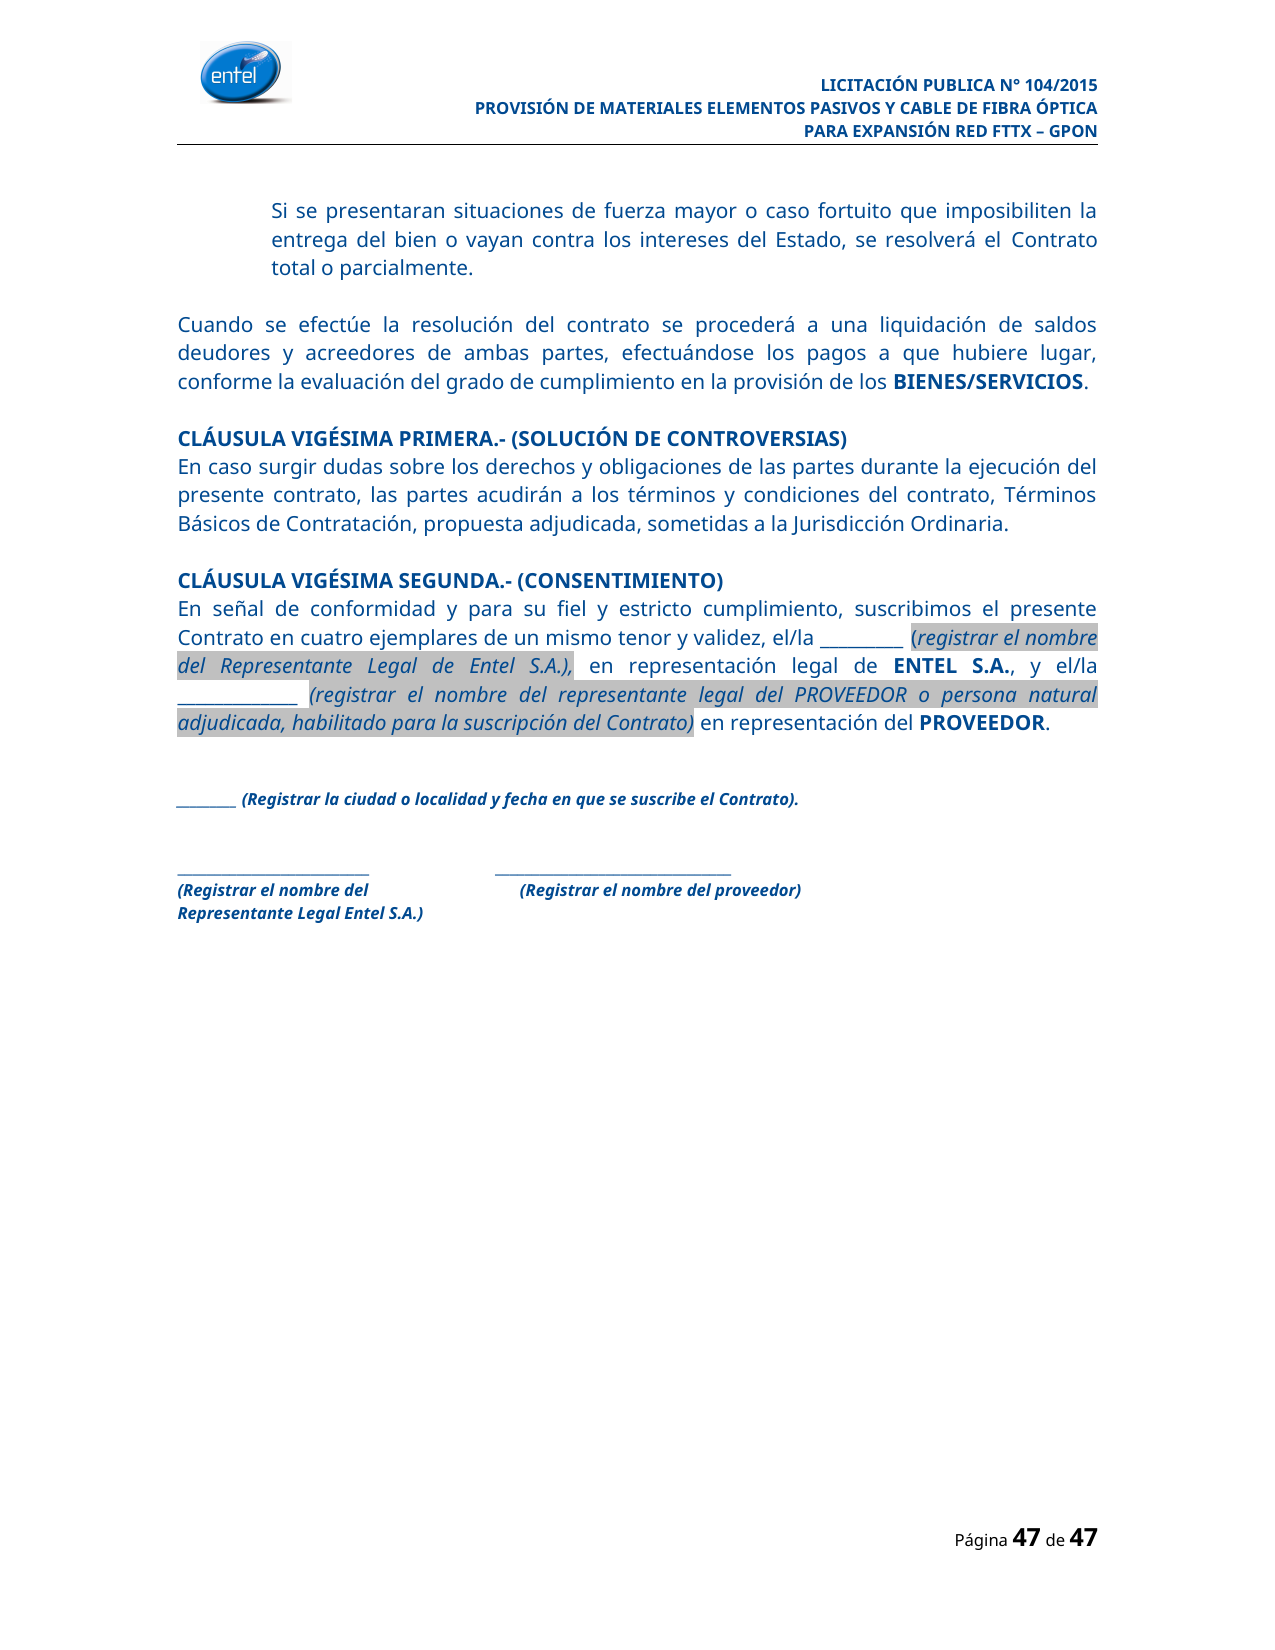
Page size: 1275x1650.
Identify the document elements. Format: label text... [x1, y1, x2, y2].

text En señal de conformidad y para su fiel y estricto cumplimiento, suscribimos el presente Contrato en cuatro ejemplares de un mismo tenor y validez, el/la _________ (registrar el nombre del Representante Legal de Entel S.A.), en representación legal de ENTEL S.A., y el/la _____________ (registrar el nombre del representante legal del PROVEEDOR o persona natural adjudicada, habilitado para la suscripción del Contrato) en representación del PROVEEDOR. [177, 594, 1098, 680]
text CLÁUSULA VIGÉSIMA SEGUNDA.- (CONSENTIMIENTO) [177, 566, 1098, 594]
text En caso surgir dudas sobre los derechos y obligaciones de las partes durante la ejecución del presente contrato, las partes acudirán a los términos y condiciones del contrato, Términos Básicos de Contratación, propuesta adjudicada, sometidas a la Jurisdicción Ordinaria. [177, 452, 1098, 537]
text Si se presentaran situaciones de fuerza mayor o caso fortuito que imposibiliten la entrega del bien o vayan contra los intereses del Estado, se resolverá el Contrato total o parcialmente. [271, 196, 1098, 282]
text Cuando se efectúe la resolución del contrato se procederá a una liquidación de saldos deudores y acreedores de ambas partes, efectuándose los pagos a que hubiere lugar, conforme la evaluación del grado de cumplimiento en la provisión de los BIENES/SERVICIOS. [177, 310, 1098, 395]
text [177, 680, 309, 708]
text CLÁUSULA VIGÉSIMA PRIMERA.- (SOLUCIÓN DE CONTROVERSIAS) [177, 424, 1098, 452]
text __________________________ ________________________________ [177, 856, 1098, 878]
picture [200, 41, 293, 104]
text Representante Legal Entel S.A.) [177, 901, 1098, 924]
text (Registrar el nombre del (Registrar el nombre del proveedor) [177, 878, 1098, 901]
text _________ (Registrar la ciudad o localidad y fecha en que se suscribe el Contrato). [177, 788, 1098, 810]
